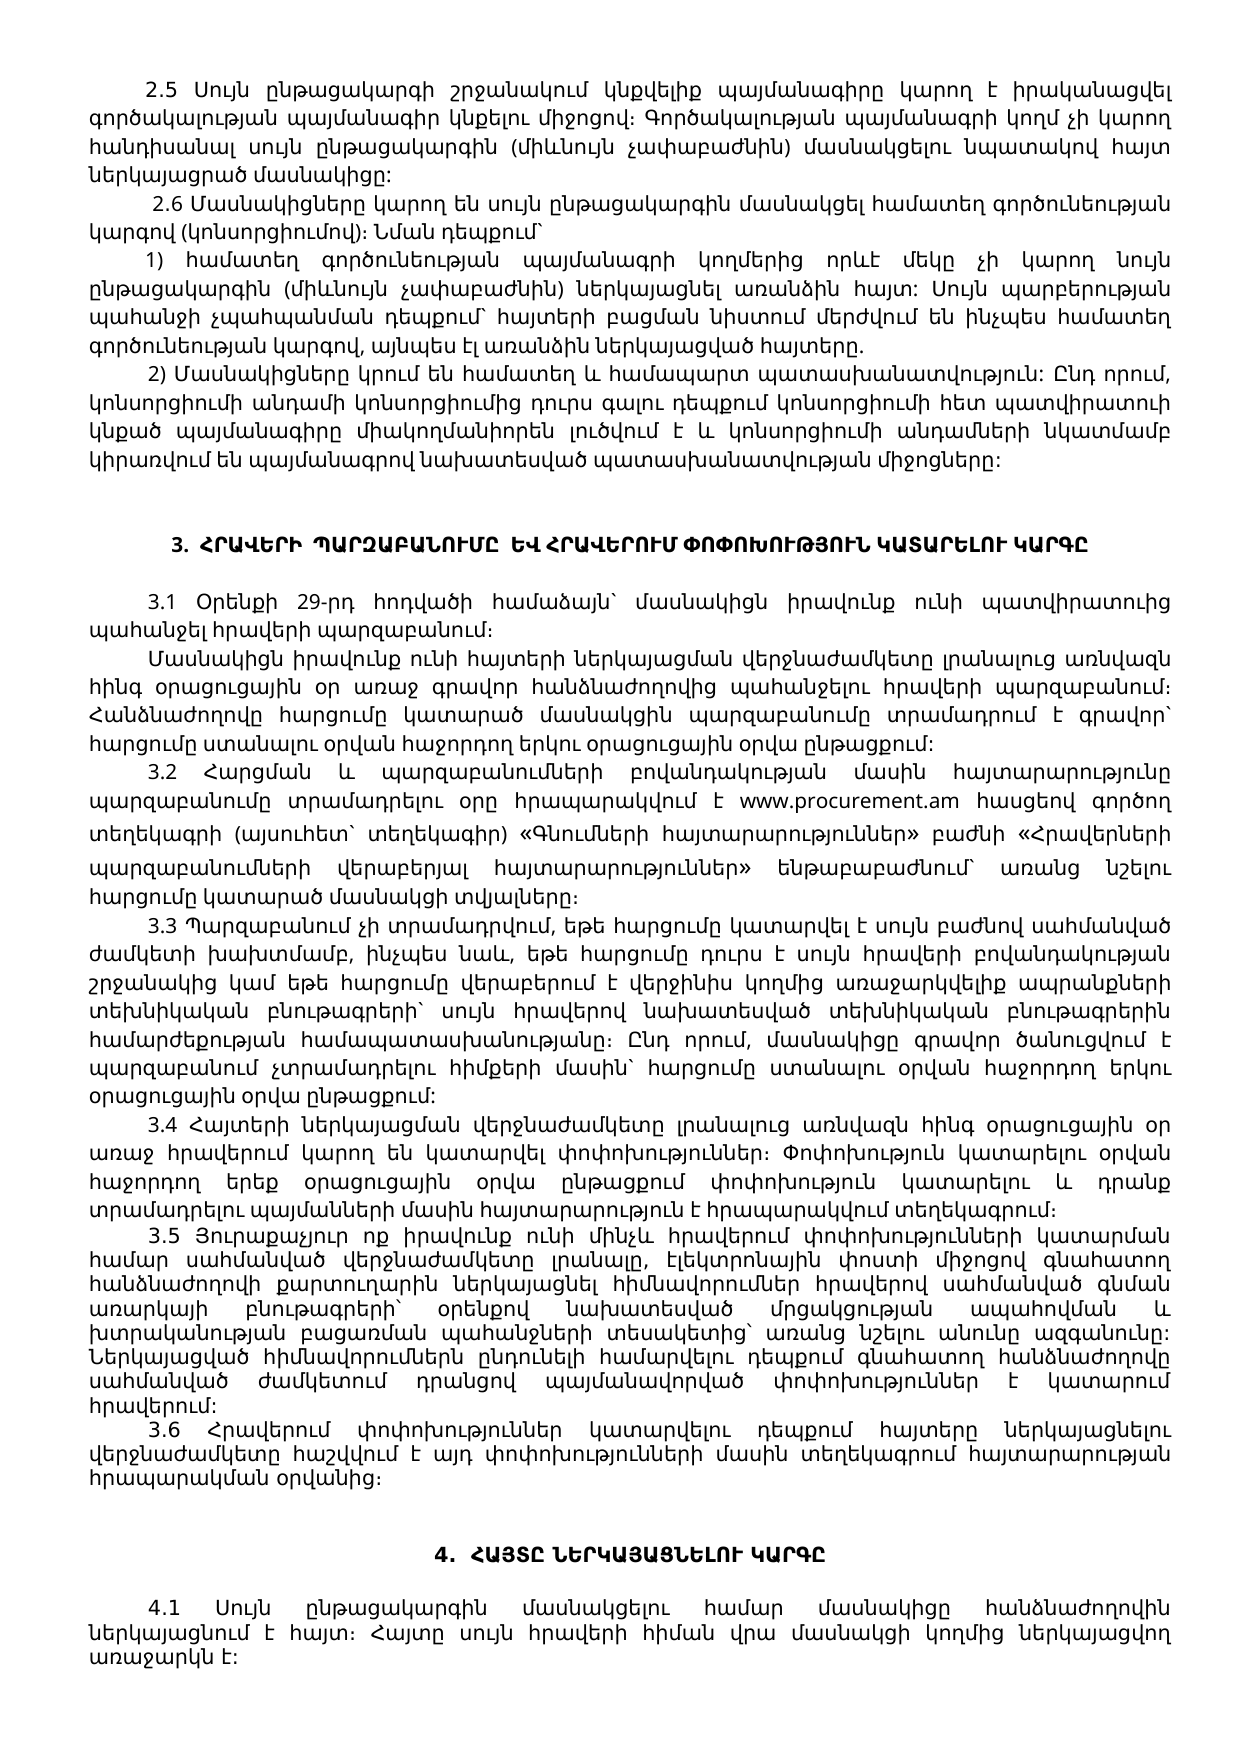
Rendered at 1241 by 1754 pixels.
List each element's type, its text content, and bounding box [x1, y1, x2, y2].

text 2) Մասնակիցները կրում են համատեղ և համապարտ պատասխանատվություն: Ընդ որում, կոնսորցիումի անդամի կոնսորցիումից դուրս գալու դեպքում կոնսորցիումի հետ պատվիրատուի կնքած պայմանագիրը միակողմանիորեն լուծվում է և կոնսորցիումի անդամների նկատմամբ կիրառվում են պայմանագրով նախատեսված պատասխանատվության միջոցները: [89, 359, 1171, 473]
text Մասնակիցն իրավունք ունի հայտերի ներկայացման վերջնաժամկետը լրանալուց առնվազն հինգ օրացուցային օր առաջ գրավոր հանձնաժողովից պահանջելու հրավերի պարզաբանում։ Հանձնաժողովը հարցումը կատարած մասնակցին պարզաբանումը տրամադրում է գրավոր` հարցումը ստանալու օրվան հաջորդող երկու օրացուցային օրվա ընթացքում: [89, 644, 1171, 757]
text 2.6 Մասնակիցները կարող են սույն ընթացակարգին մասնակցել համատեղ գործունեության կարգով (կոնսորցիումով)։ Նման դեպքում` [89, 189, 1171, 246]
text 4.1 Սույն ընթացակարգին մասնակցելու համար մասնակիցը հանձնաժողովին ներկայացնում է հայտ։ Հայտը սույն հրավերի հիման վրա մասնակցի կողմից ներկայացվող առաջարկն է: [89, 1596, 1171, 1669]
text 3.5 Յուրաքաչյուր ոք իրավունք ունի մինչև հրավերում փոփոխությունների կատարման համար սահմանված վերջնաժամկետը լրանալը, էլեկտրոնային փոստի միջոցով գնահատող հանձնաժողովի քարտուղարին ներկայացնել հիմնավորումներ հրավերով սահմանված գնման առարկայի բնութագրերի՝ օրենքով նախատեսված մրցակցության ապահովման և խտրականության բացառման պահանջների տեսակետից՝ առանց նշելու անունը ազգանունը: Ներկայացված հիմնավորումներն ընդունելի համարվելու դեպքում գնահատող հանձնաժողովը սահմանված ժամկետում դրանցով պայմանավորված փոփոխություններ է կատարում հրավերում: [89, 1224, 1171, 1418]
text 1) համատեղ գործունեության պայմանագրի կողմերից որևէ մեկը չի կարող նույն ընթացակարգին (միևնույն չափաբաժնին) ներկայացնել առանձին հայտ: Սույն պարբերության պահանջի չպահպանման դեպքում` հայտերի բացման նիստում մերժվում են ինչպես համատեղ գործունեության կարգով, այնպես էլ առանձին ներկայացված հայտերը. [89, 246, 1171, 359]
text 4. ՀԱՅՏԸ ՆԵՐԿԱՅԱՑՆԵԼՈՒ ԿԱՐԳԸ [89, 1543, 1171, 1568]
text 3.1 Օրենքի 29-րդ հոդվածի համաձայն` մասնակիցն իրավունք ունի պատվիրատուից պահանջել հրավերի պարզաբանում։ [89, 587, 1171, 644]
text 3.4 Հայտերի ներկայացման վերջնաժամկետը լրանալուց առնվազն հինգ օրացուցային օր առաջ հրավերում կարող են կատարվել փոփոխություններ։ Փոփոխություն կատարելու օրվան հաջորդող երեք օրացուցային օրվա ընթացքում փոփոխություն կատարելու և դրանք տրամադրելու պայմանների մասին հայտարարություն է հրապարակվում տեղեկագրում։ [89, 1110, 1171, 1224]
text 3.2 Հարցման և պարզաբանումների բովանդակության մասին հայտարարությունը պարզաբանումը տրամադրելու օրը հրապարակվում է www.procurement.am հասցեով գործող տեղեկագրի (այսուհետ` տեղեկագիր) «Գնումների հայտարարություններ» բաժնի «Հրավերների պարզաբանումների վերաբերյալ հայտարարություններ» ենթաբաբաժնում` առանց նշելու հարցումը կատարած մասնակցի տվյալները։ [89, 757, 1171, 911]
text 3.6 Հրավերում փոփոխություններ կատարվելու դեպքում հայտերը ներկայացնելու վերջնաժամկետը հաշվվում է այդ փոփոխությունների մասին տեղեկագրում հայտարարության հրապարակման օրվանից։ [89, 1418, 1171, 1491]
text 2.5 Սույն ընթացակարգի շրջանակում կնքվելիք պայմանագիրը կարող է իրականացվել գործակալության պայմանագիր կնքելու միջոցով։ Գործակալության պայմանագրի կողմ չի կարող հանդիսանալ սույն ընթացակարգին (միևնույն չափաբաժնին) մասնակցելու նպատակով հայտ ներկայացրած մասնակիցը: [89, 75, 1171, 189]
text 3.3 Պարզաբանում չի տրամադրվում, եթե հարցումը կատարվել է սույն բաժնով սահմանված ժամկետի խախտմամբ, ինչպես նաև, եթե հարցումը դուրս է սույն հրավերի բովանդակության շրջանակից կամ եթե հարցումը վերաբերում է վերջինիս կողմից առաջարկվելիք ապրանքների տեխնիկական բնութագրերի` սույն հրավերով նախատեսված տեխնիկական բնութագրերին համարժեքության համապատասխանությանը։ Ընդ որում, մասնակիցը գրավոր ծանուցվում է պարզաբանում չտրամադրելու հիմքերի մասին` հարցումը ստանալու օրվան հաջորդող երկու օրացուցային օրվա ընթացքում: [89, 911, 1171, 1110]
text 3. ՀՐԱՎԵՐԻ ՊԱՐԶԱԲԱՆՈՒՄԸ ԵՎ ՀՐԱՎԵՐՈՒՄ ՓՈՓՈԽՈՒԹՅՈՒՆ ԿԱՏԱՐԵԼՈՒ ԿԱՐԳԸ [89, 530, 1171, 558]
